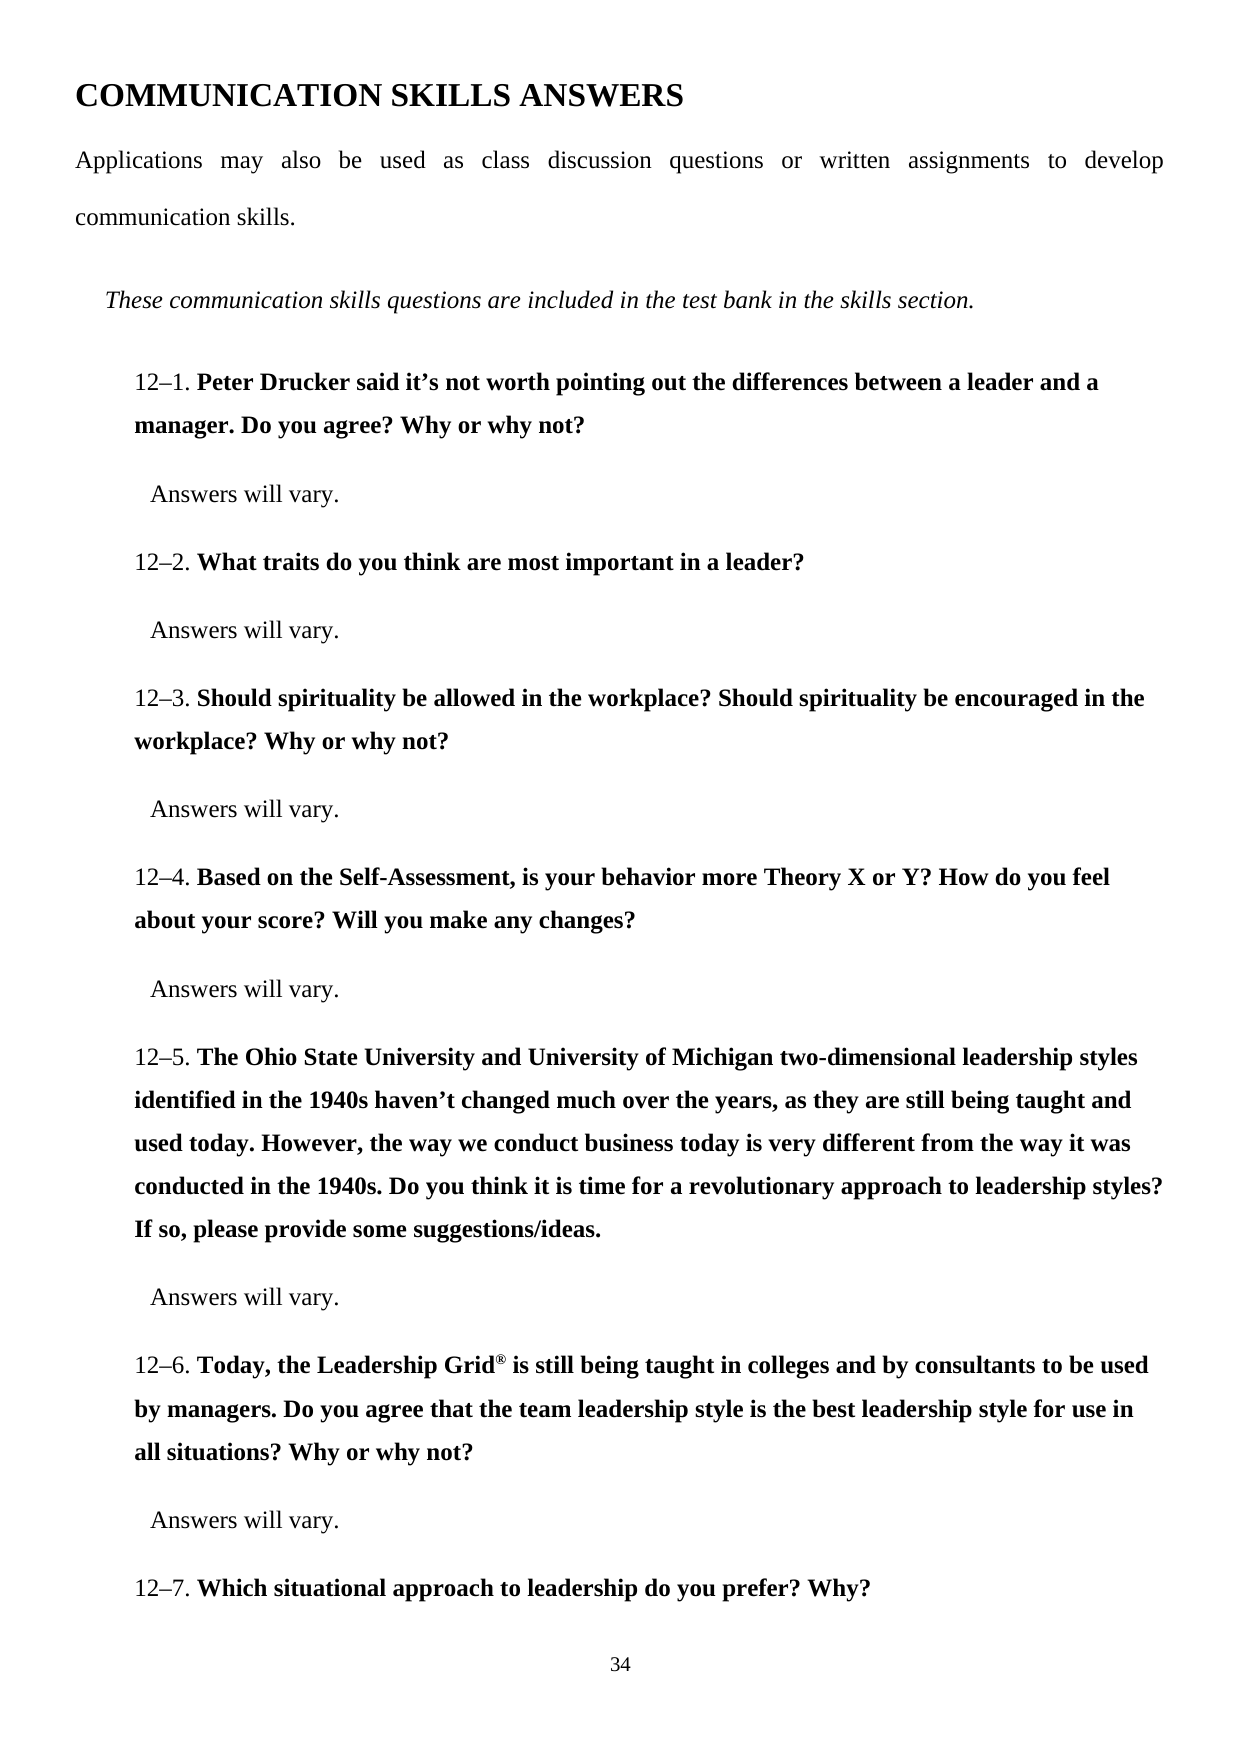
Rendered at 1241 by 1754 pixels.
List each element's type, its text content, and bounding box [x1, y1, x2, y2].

list 12–7. Which situational approach to leadership do you prefer? Why? [134, 1573, 1165, 1602]
text Answers will vary. [150, 615, 1117, 644]
text Answers will vary. [150, 794, 1117, 823]
list COMMUNICATION SKILLS ANSWERS [75, 75, 1165, 113]
list 12–4. Based on the Self-Assessment, is your behavior more Theory X or Y? How do you feel about your score? Will you make any changes? [134, 862, 1165, 934]
list 12–1. Peter Drucker said it’s not worth pointing out the differences between a leader and a manager. Do you agree? Why or why not? [134, 367, 1165, 439]
text These communication skills questions are included in the test bank in the skills section. [75, 285, 1165, 314]
text Answers will vary. [150, 479, 1117, 507]
text Answers will vary. [150, 1505, 1117, 1534]
list 12–3. Should spirituality be allowed in the workplace? Should spirituality be encouraged in the workplace? Why or why not? [134, 683, 1165, 755]
list 12–2. What traits do you think are most important in a leader? [134, 547, 1165, 576]
text Answers will vary. [150, 974, 1117, 1002]
list 12–5. The Ohio State University and University of Michigan two-dimensional leadership styles identified in the 1940s haven’t changed much over the years, as they are still being taught and used today. However, the way we conduct business today is very different from the way it was conducted in the 1940s. Do you think it is time for a revolutionary approach to leadership styles? If so, please provide some suggestions/ideas. [134, 1042, 1165, 1243]
text Answers will vary. [150, 1282, 1117, 1311]
text Applications may also be used as class discussion questions or written assignments to develop communication skills. [75, 145, 1165, 231]
list 12–6. Today, the Leadership Grid® is still being taught in colleges and by consultants to be used by managers. Do you agree that the team leadership style is the best leadership style for use in all situations? Why or why not? [134, 1351, 1165, 1466]
